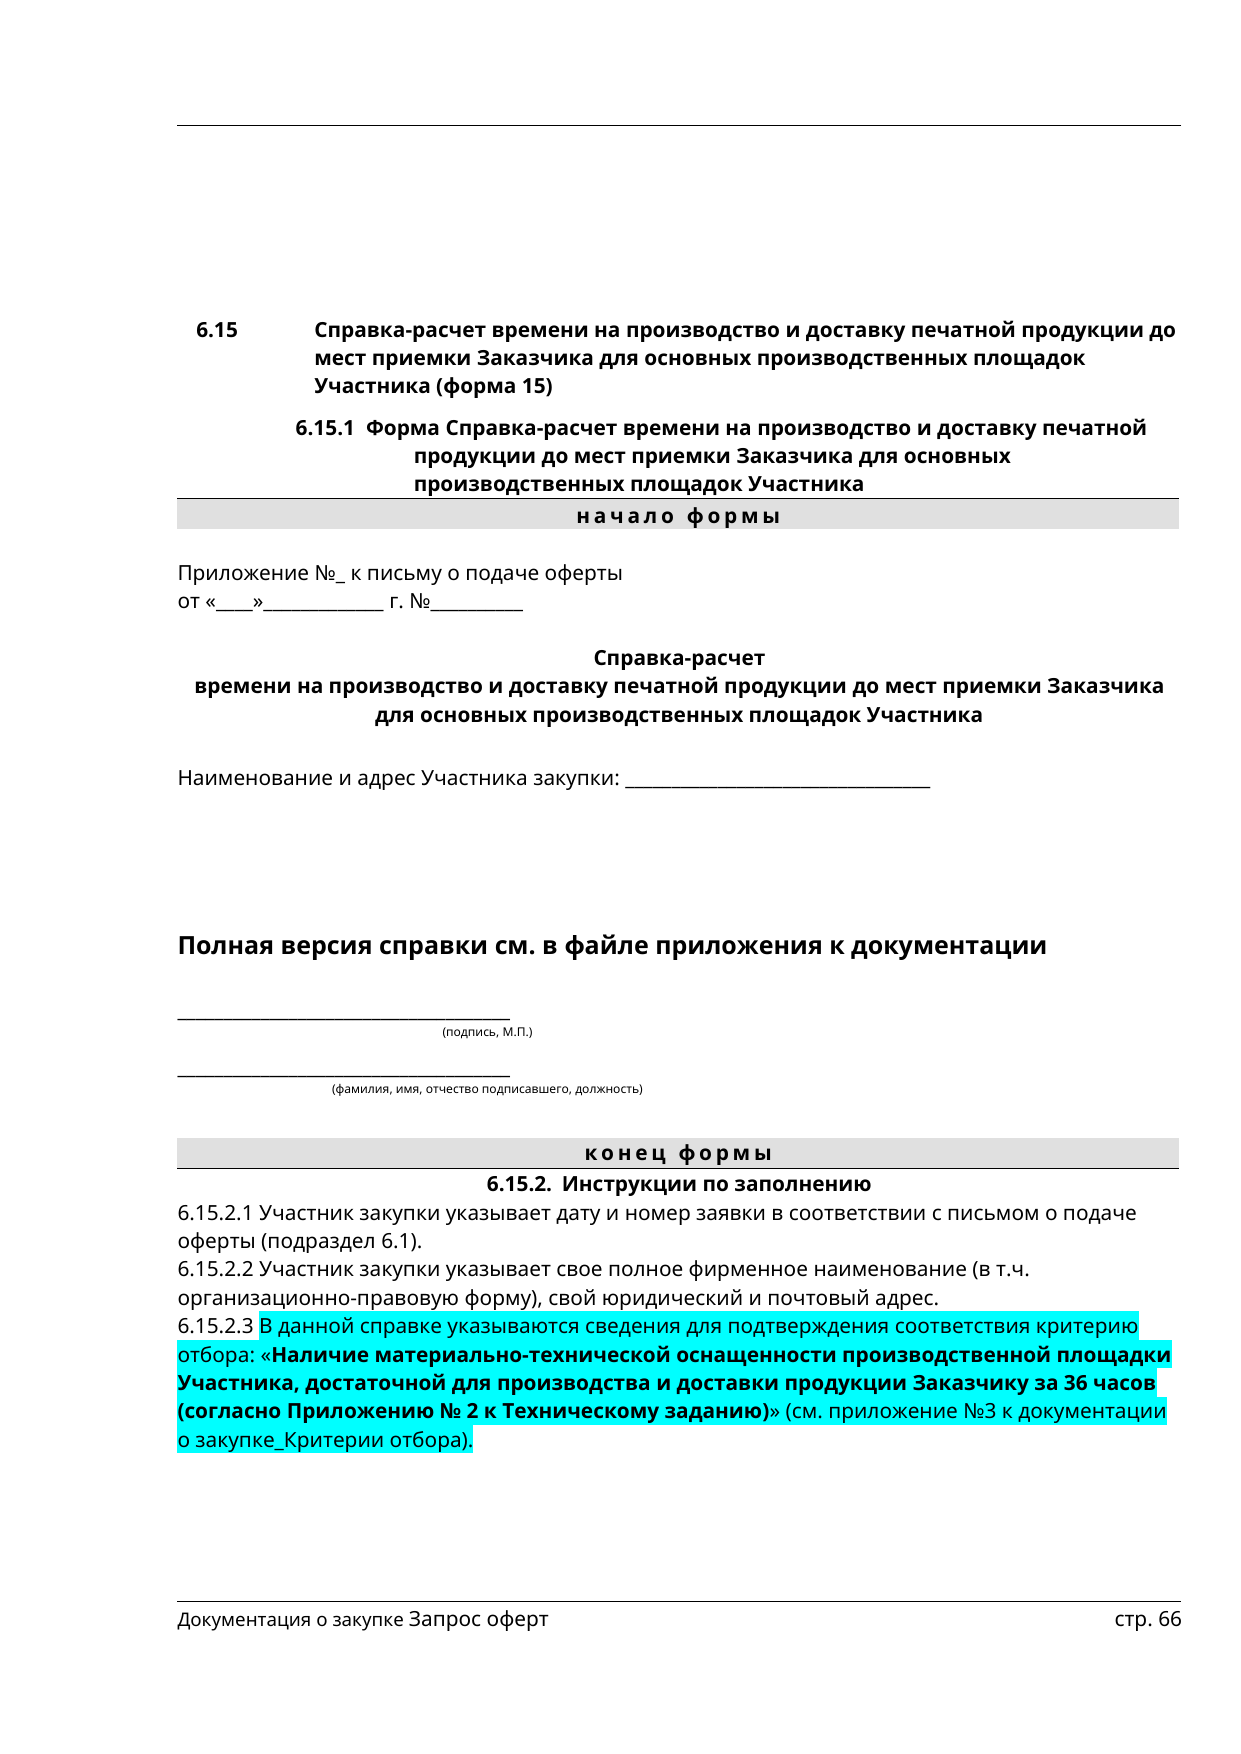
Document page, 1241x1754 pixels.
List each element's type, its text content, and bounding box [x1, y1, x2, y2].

text Наименование и адрес Участника закупки: _________________________________ [177, 763, 1181, 791]
text конец формы [177, 1138, 1179, 1168]
text времени на производство и доставку печатной продукции до мест приемки Заказчика [177, 672, 1181, 700]
text 6.15.2.3 В данной справке указываются сведения для подтверждения соответствия критерию отбора: «Наличие материально-технической оснащенности производственной площадки Участника, достаточной для производства и доставки продукции Заказчику за 36 часов (согласно Приложению № 2 к Техническому заданию)» (см. приложение №3 к документации о закупке_Критерии отбора). [473, 1311, 1181, 1453]
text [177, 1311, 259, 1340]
list 6.15.1 Форма Справка-расчет времени на производство и доставку печатной продукции до мест приемки Заказчика для основных производственных площадок Участника [295, 413, 1181, 498]
text для основных производственных площадок Участника [177, 700, 1181, 728]
text Полная версия справки см. в файле приложения к документации [177, 927, 1181, 961]
list Инструкции по заполнению [177, 1169, 1181, 1198]
text ____________________________________ [177, 1052, 1181, 1081]
text начало формы [177, 499, 1179, 529]
text (фамилия, имя, отчество подписавшего, должность) [177, 1081, 797, 1109]
text (подпись, М.П.) [177, 1024, 797, 1052]
subtitle Справка-расчет времени на производство и доставку печатной продукции до мест приемки Заказчика для основных производственных площадок Участника (форма 15) [196, 315, 1181, 400]
text Справка-расчет [177, 643, 1181, 672]
text ____________________________________ [177, 995, 1181, 1024]
text Приложение №_ к письму о подаче оферты от «____»_____________ г. №__________ [177, 558, 1181, 615]
text 6.15.2.2 Участник закупки указывает свое полное фирменное наименование (в т.ч. организационно-правовую форму), свой юридический и почтовый адрес. [177, 1254, 1181, 1311]
text 6.15.2.1 Участник закупки указывает дату и номер заявки в соответствии с письмом о подаче оферты (подраздел 6.1). [177, 1198, 1181, 1254]
